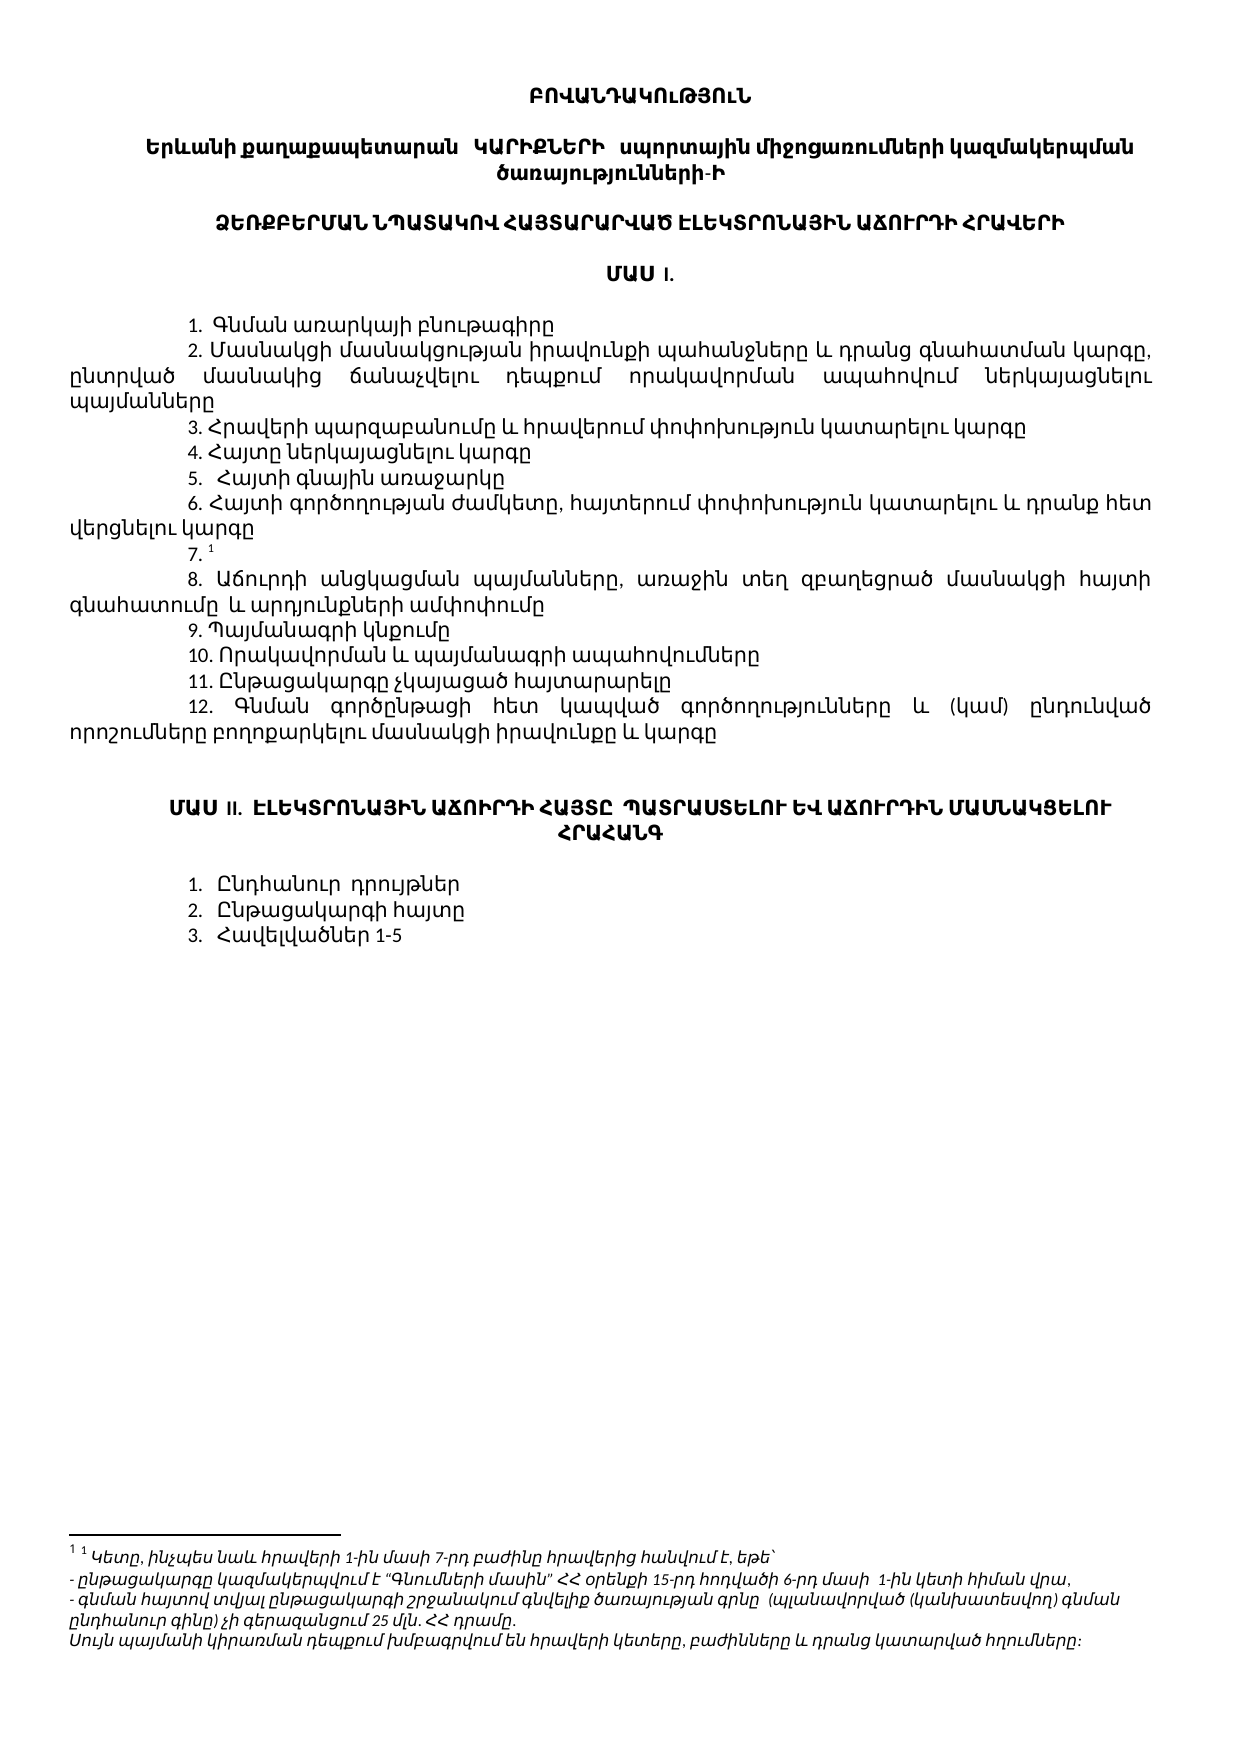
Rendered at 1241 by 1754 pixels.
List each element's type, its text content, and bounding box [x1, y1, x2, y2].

text 4. Հայտը ներկայացնելու կարգը [69, 439, 1152, 465]
text 6. Հայտի գործողության ժամկետը, հայտերում փոփոխություն կատարելու և դրանք հետ վերցնելու կարգը [69, 490, 1152, 541]
text 2. Ընթացակարգի հայտը [69, 897, 1152, 922]
text ԲՈՎԱՆԴԱԿՈւԹՅՈւՆ [69, 83, 1152, 109]
text 11. Ընթացակարգը չկայացած հայտարարելը [69, 668, 1152, 693]
text 10. Որակավորման և պայմանագրի ապահովումները [69, 643, 1152, 668]
text 1. Գնման առարկայի բնութագիրը [69, 312, 1152, 338]
text 1. Ընդհանուր դրույթներ [69, 871, 1152, 897]
text ՄԱՍ II. ԷԼԵԿՏՐՈՆԱՅԻՆ ԱՃՈԻՐԴԻ ՀԱՅՏԸ ՊԱՏՐԱՍՏԵԼՈՒ ԵՎ ԱՃՈՒՐԴԻՆ ՄԱՍՆԱԿՑԵԼՈՒ ՀՐԱՀԱՆԳ [69, 795, 1152, 846]
text 3. Հավելվածներ 1-5 [69, 922, 1152, 948]
text 8. Աճուրդի անցկացման պայմանները, առաջին տեղ զբաղեցրած մասնակցի հայտի գնահատումը և արդյունքների ամփոփումը [69, 566, 1152, 617]
text 2. Մասնակցի մասնակցության իրավունքի պահանջները և դրանց գնահատման կարգը, ընտրված մասնակից ճանաչվելու դեպքում որակավորման ապահովում ներկայացնելու պայմանները [69, 338, 1152, 414]
text ՁԵՌՔԲԵՐՄԱՆ ՆՊԱՏԱԿՈՎ ՀԱՅՏԱՐԱՐՎԱԾ ԷԼԵԿՏՐՈՆԱՅԻՆ ԱՃՈՒՐԴԻ ՀՐԱՎԵՐԻ [69, 211, 1152, 236]
text Երևանի քաղաքապետարան ԿԱՐԻՔՆԵՐԻ սպորտային միջոցառումների կազմակերպման ծառայությունների-Ի [69, 134, 1152, 185]
text 5. Հայտի գնային առաջարկը [69, 465, 1152, 490]
text 12. Գնման գործընթացի հետ կապված գործողությունները և (կամ) ընդունված որոշումները բողոքարկելու մասնակցի իրավունքը և կարգը [69, 693, 1152, 744]
text 9. Պայմանագրի կնքումը [69, 617, 1152, 643]
text 3. Հրավերի պարզաբանումը և հրավերում փոփոխություն կատարելու կարգը [69, 414, 1152, 439]
text ՄԱՍ I. [69, 261, 1152, 287]
text 7. [69, 541, 1152, 566]
